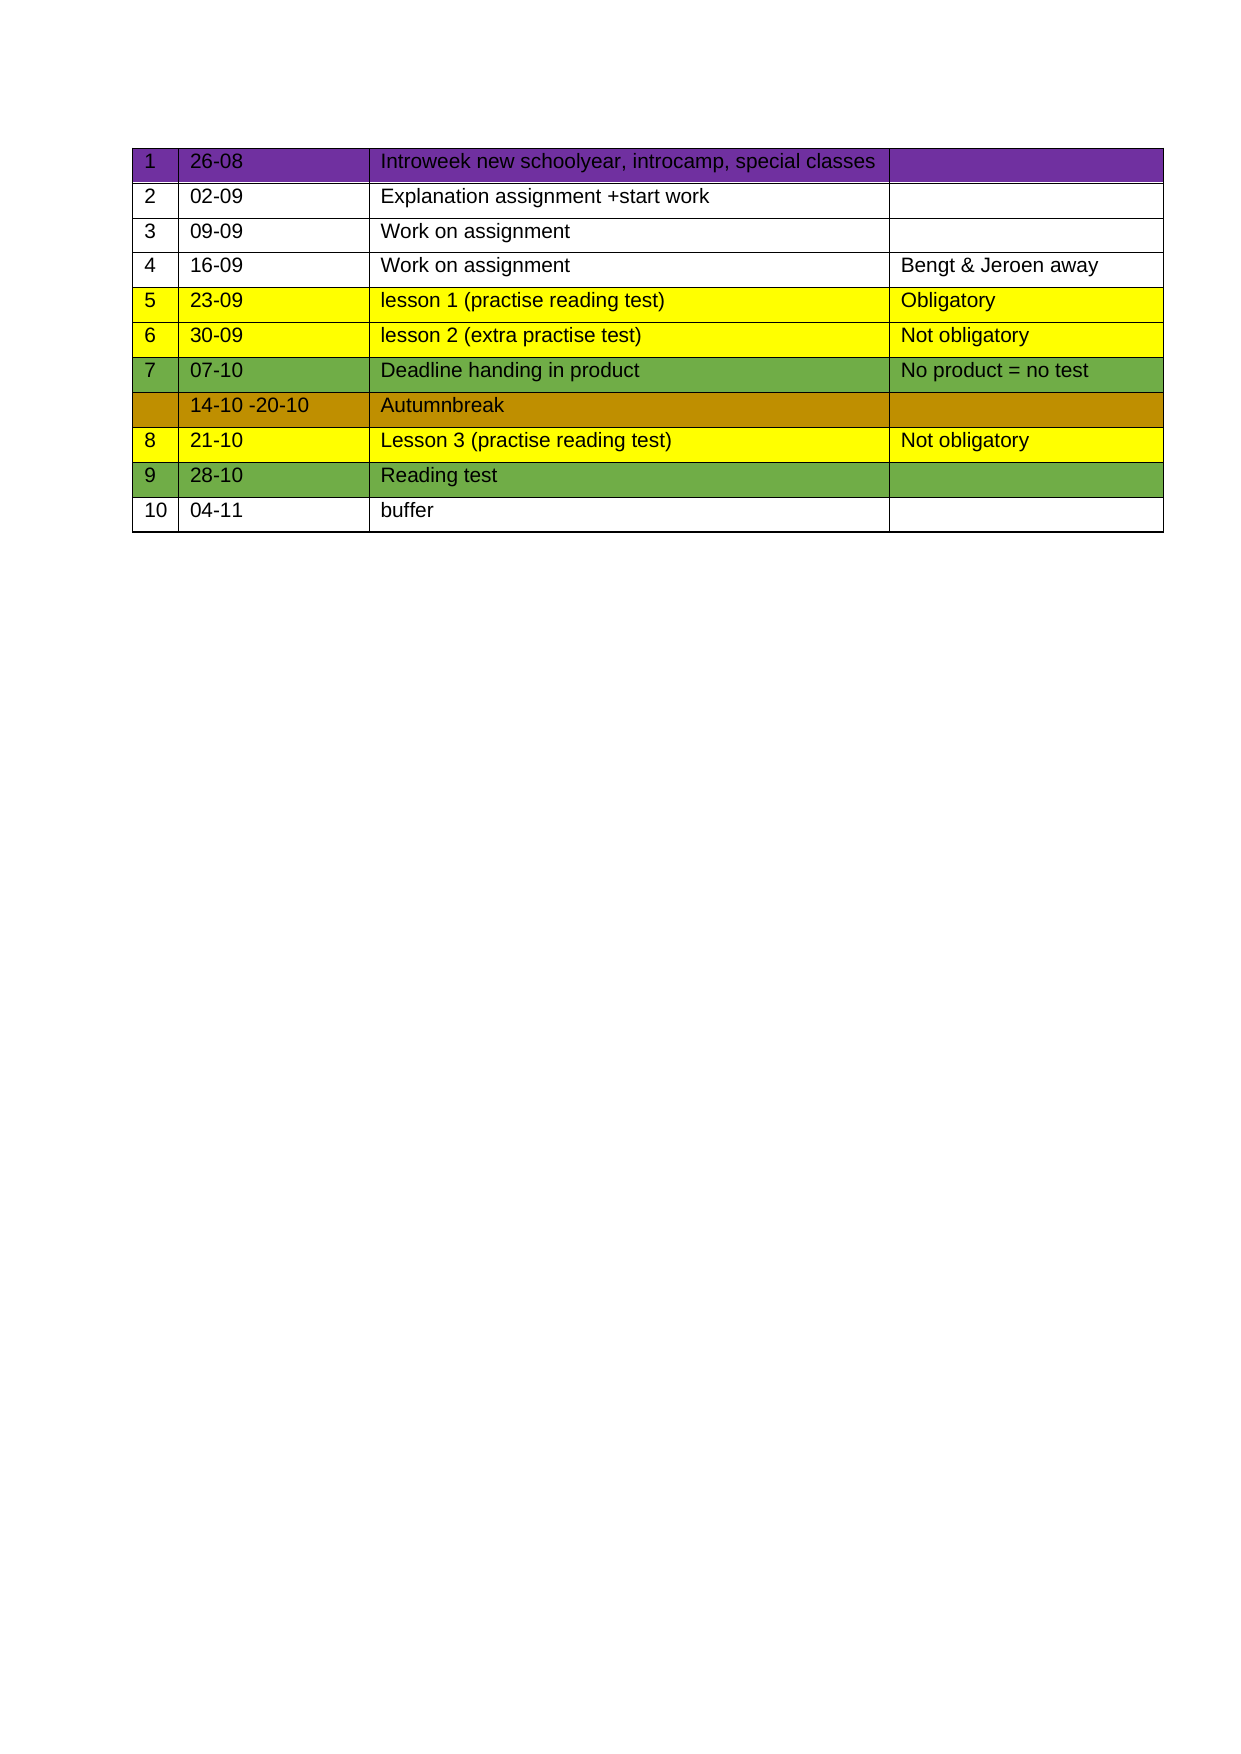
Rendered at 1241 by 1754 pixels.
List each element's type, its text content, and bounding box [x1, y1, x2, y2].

table_cell Lesson 3 (practise reading test) [370, 428, 889, 462]
table_cell 28-10 [179, 463, 369, 497]
table_cell 26-08 [179, 149, 369, 182]
table_cell Deadline handing in product [370, 358, 889, 392]
table_cell 8 [133, 428, 178, 462]
table_cell 10 [133, 498, 178, 531]
table_cell 02-09 [179, 184, 369, 217]
table_cell Introweek new schoolyear, introcamp, special classes [370, 149, 889, 182]
table_cell 1 [133, 149, 178, 182]
table_cell 23-09 [179, 288, 369, 322]
table_cell 16-09 [179, 253, 369, 287]
table_cell 2 [133, 184, 178, 217]
table_cell [890, 463, 1163, 497]
table_cell Autumnbreak [370, 393, 889, 427]
table_cell [890, 149, 1163, 182]
table_cell 6 [133, 323, 178, 357]
table_cell 09-09 [179, 219, 369, 252]
table_cell 3 [133, 219, 178, 252]
table_cell Not obligatory [890, 323, 1163, 357]
table_cell [890, 219, 1163, 252]
table_cell [133, 393, 178, 427]
table_cell lesson 2 (extra practise test) [370, 323, 889, 357]
table_cell 4 [133, 253, 178, 287]
table_cell Work on assignment [370, 253, 889, 287]
table_cell 14-10 -20-10 [179, 393, 369, 427]
table_cell Reading test [370, 463, 889, 497]
table_cell Explanation assignment +start work [370, 184, 889, 217]
table_cell 7 [133, 358, 178, 392]
table_cell 9 [133, 463, 178, 497]
table_cell 30-09 [179, 323, 369, 357]
table_cell [890, 184, 1163, 217]
table_cell 21-10 [179, 428, 369, 462]
table_cell 04-11 [179, 498, 369, 531]
table_cell [890, 498, 1163, 531]
table_cell [890, 393, 1163, 427]
table_cell 07-10 [179, 358, 369, 392]
table_cell No product = no test [890, 358, 1163, 392]
table_cell Bengt & Jeroen away [890, 253, 1163, 287]
table_cell 5 [133, 288, 178, 322]
table_cell buffer [370, 498, 889, 531]
table_cell Not obligatory [890, 428, 1163, 462]
table_cell lesson 1 (practise reading test) [370, 288, 889, 322]
table_cell Obligatory [890, 288, 1163, 322]
table_cell Work on assignment [370, 219, 889, 252]
